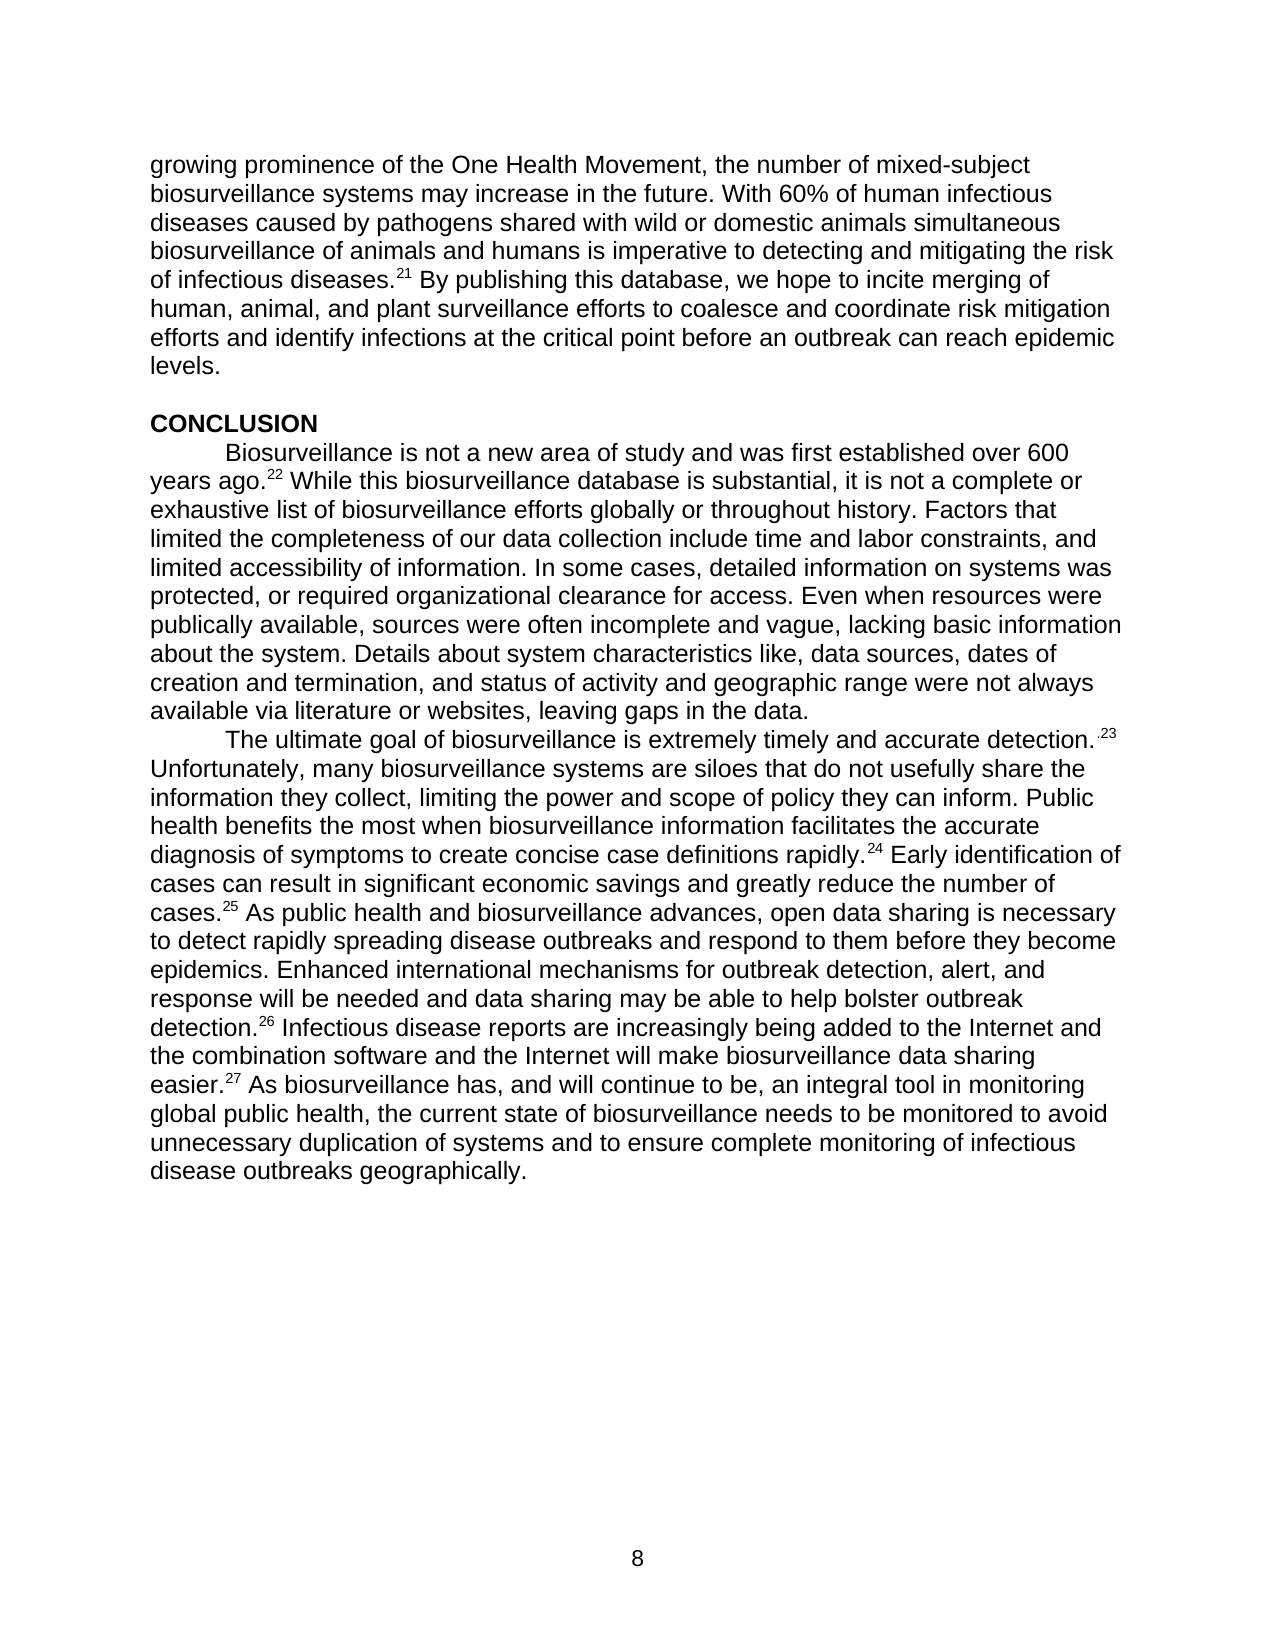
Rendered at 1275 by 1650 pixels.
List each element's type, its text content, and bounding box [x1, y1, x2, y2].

text The ultimate goal of biosurveillance is extremely timely and accurate detection..23 Unfortunately, many biosurveillance systems are siloes that do not usefully share the information they collect, limiting the power and scope of policy they can inform. Public health benefits the most when biosurveillance information facilitates the accurate diagnosis of symptoms to create concise case definitions rapidly.24 Early identification of cases can result in significant economic savings and greatly reduce the number of cases.25 As public health and biosurveillance advances, open data sharing is necessary to detect rapidly spreading disease outbreaks and respond to them before they become epidemics. Enhanced international mechanisms for outbreak detection, alert, and response will be needed and data sharing may be able to help bolster outbreak detection.26 Infectious disease reports are increasingly being added to the Internet and the combination software and the Internet will make biosurveillance data sharing easier.27 As biosurveillance has, and will continue to be, an integral tool in monitoring global public health, the current state of biosurveillance needs to be monitored to avoid unnecessary duplication of systems and to ensure complete monitoring of infectious disease outbreaks geographically. [150, 725, 1125, 1185]
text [150, 150, 1125, 380]
text CONCLUSION [150, 409, 1125, 437]
text Biosurveillance is not a new area of study and was first established over 600 years ago.22 While this biosurveillance database is substantial, it is not a complete or exhaustive list of biosurveillance efforts globally or throughout history. Factors that limited the completeness of our data collection include time and labor constraints, and limited accessibility of information. In some cases, detailed information on systems was protected, or required organizational clearance for access. Even when resources were publically available, sources were often incomplete and vague, lacking basic information about the system. Details about system characteristics like, data sources, dates of creation and termination, and status of activity and geographic range were not always available via literature or websites, leaving gaps in the data. [150, 437, 1125, 725]
